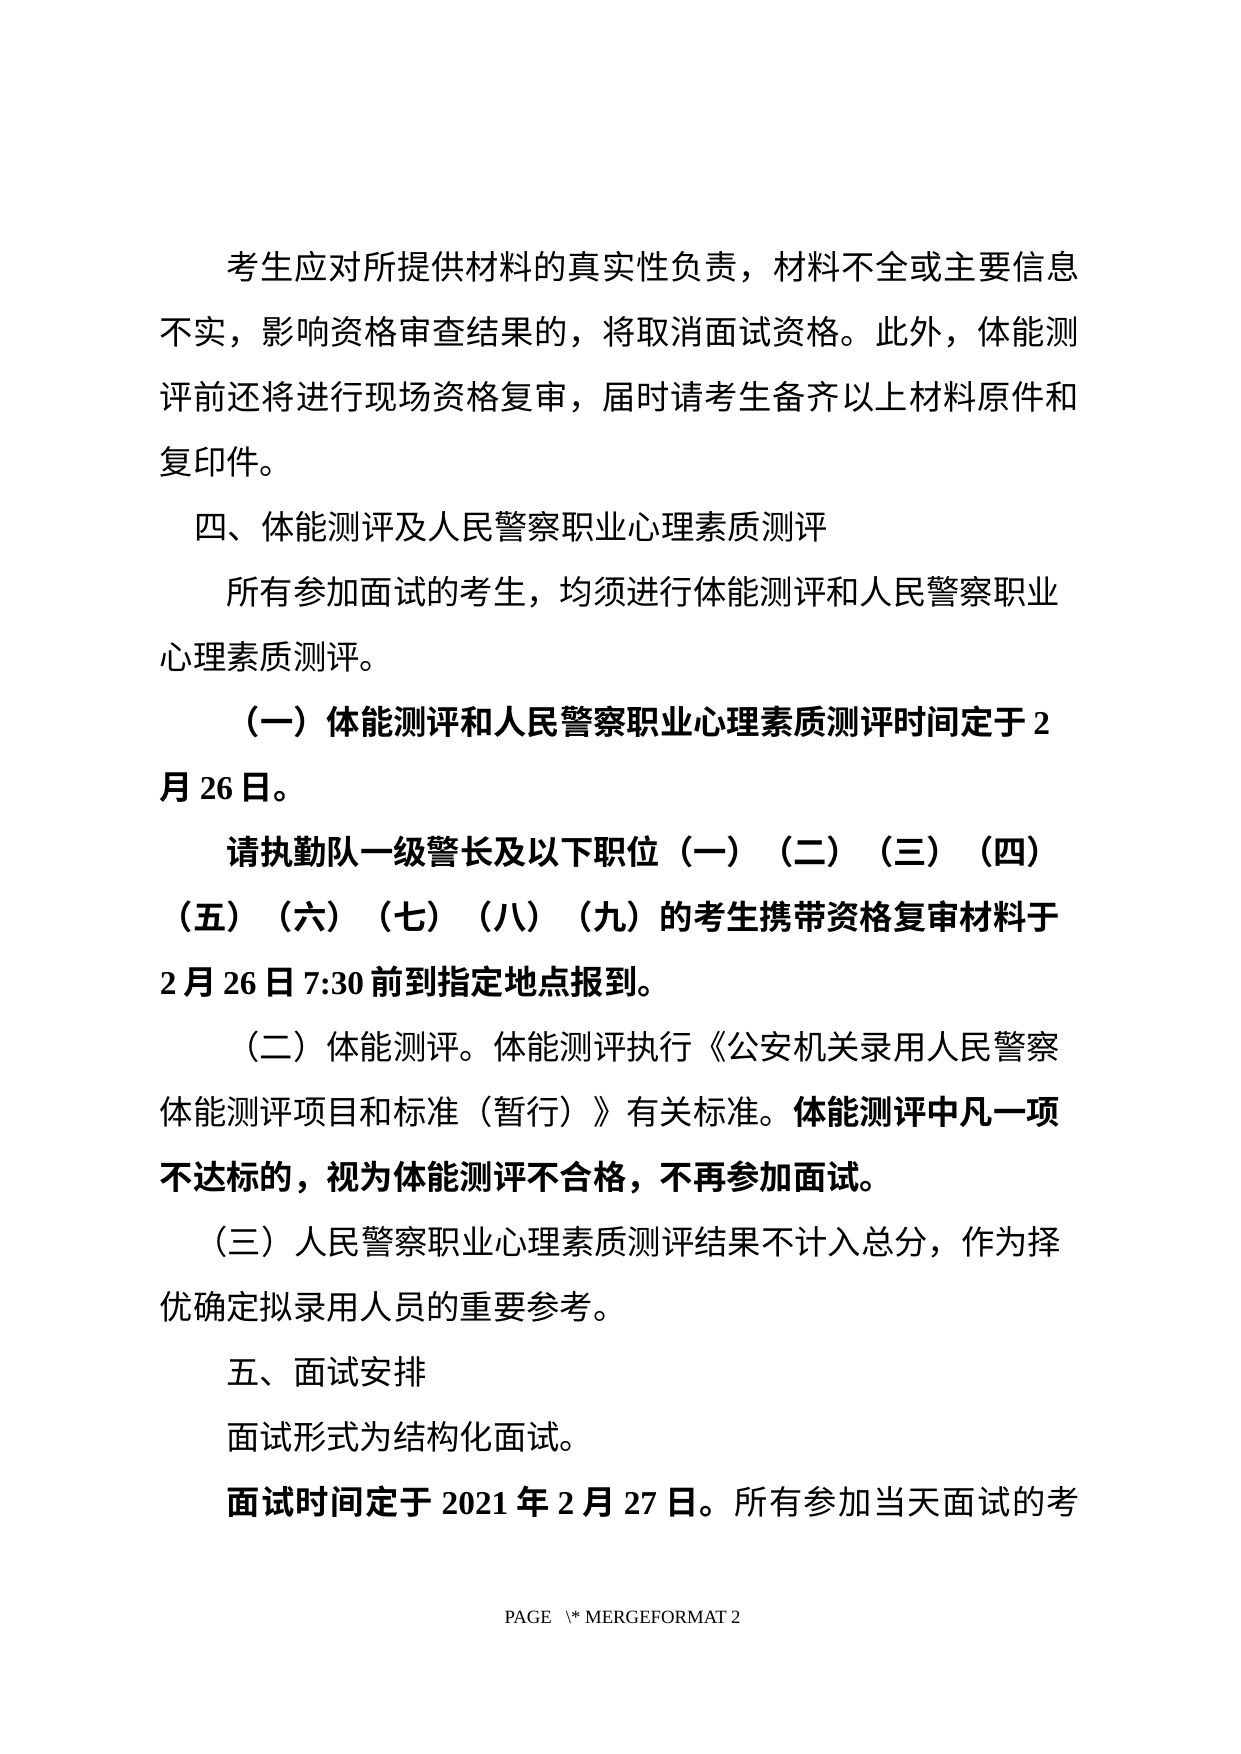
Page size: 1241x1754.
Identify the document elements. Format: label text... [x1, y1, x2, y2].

text （二）体能测评。体能测评执行《公安机关录用人民警察体能测评项目和标准（暂行）》有关标准。体能测评中凡一项不达标的，视为体能测评不合格，不再参加面试。 [159, 1013, 1081, 1208]
text 面试形式为结构化面试。 [159, 1403, 1081, 1468]
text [159, 1468, 1081, 1533]
text 所有参加面试的考生，均须进行体能测评和人民警察职业心理素质测评。 [159, 558, 1081, 688]
text （三）人民警察职业心理素质测评结果不计入总分，作为择优确定拟录用人员的重要参考。 [159, 1208, 1081, 1338]
text 请执勤队一级警长及以下职位（一）（二）（三）（四）（五）（六）（七）（八）（九）的考生携带资格复审材料于2月26日7:30前到指定地点报到。 [159, 818, 1081, 1013]
text （一）体能测评和人民警察职业心理素质测评时间定于2月26日。 [159, 688, 1081, 818]
text 五、面试安排 [159, 1338, 1081, 1403]
text 四、体能测评及人民警察职业心理素质测评 [159, 493, 1081, 558]
text 考生应对所提供材料的真实性负责，材料不全或主要信息不实，影响资格审查结果的，将取消面试资格。此外，体能测评前还将进行现场资格复审，届时请考生备齐以上材料原件和复印件。 [159, 233, 1081, 493]
